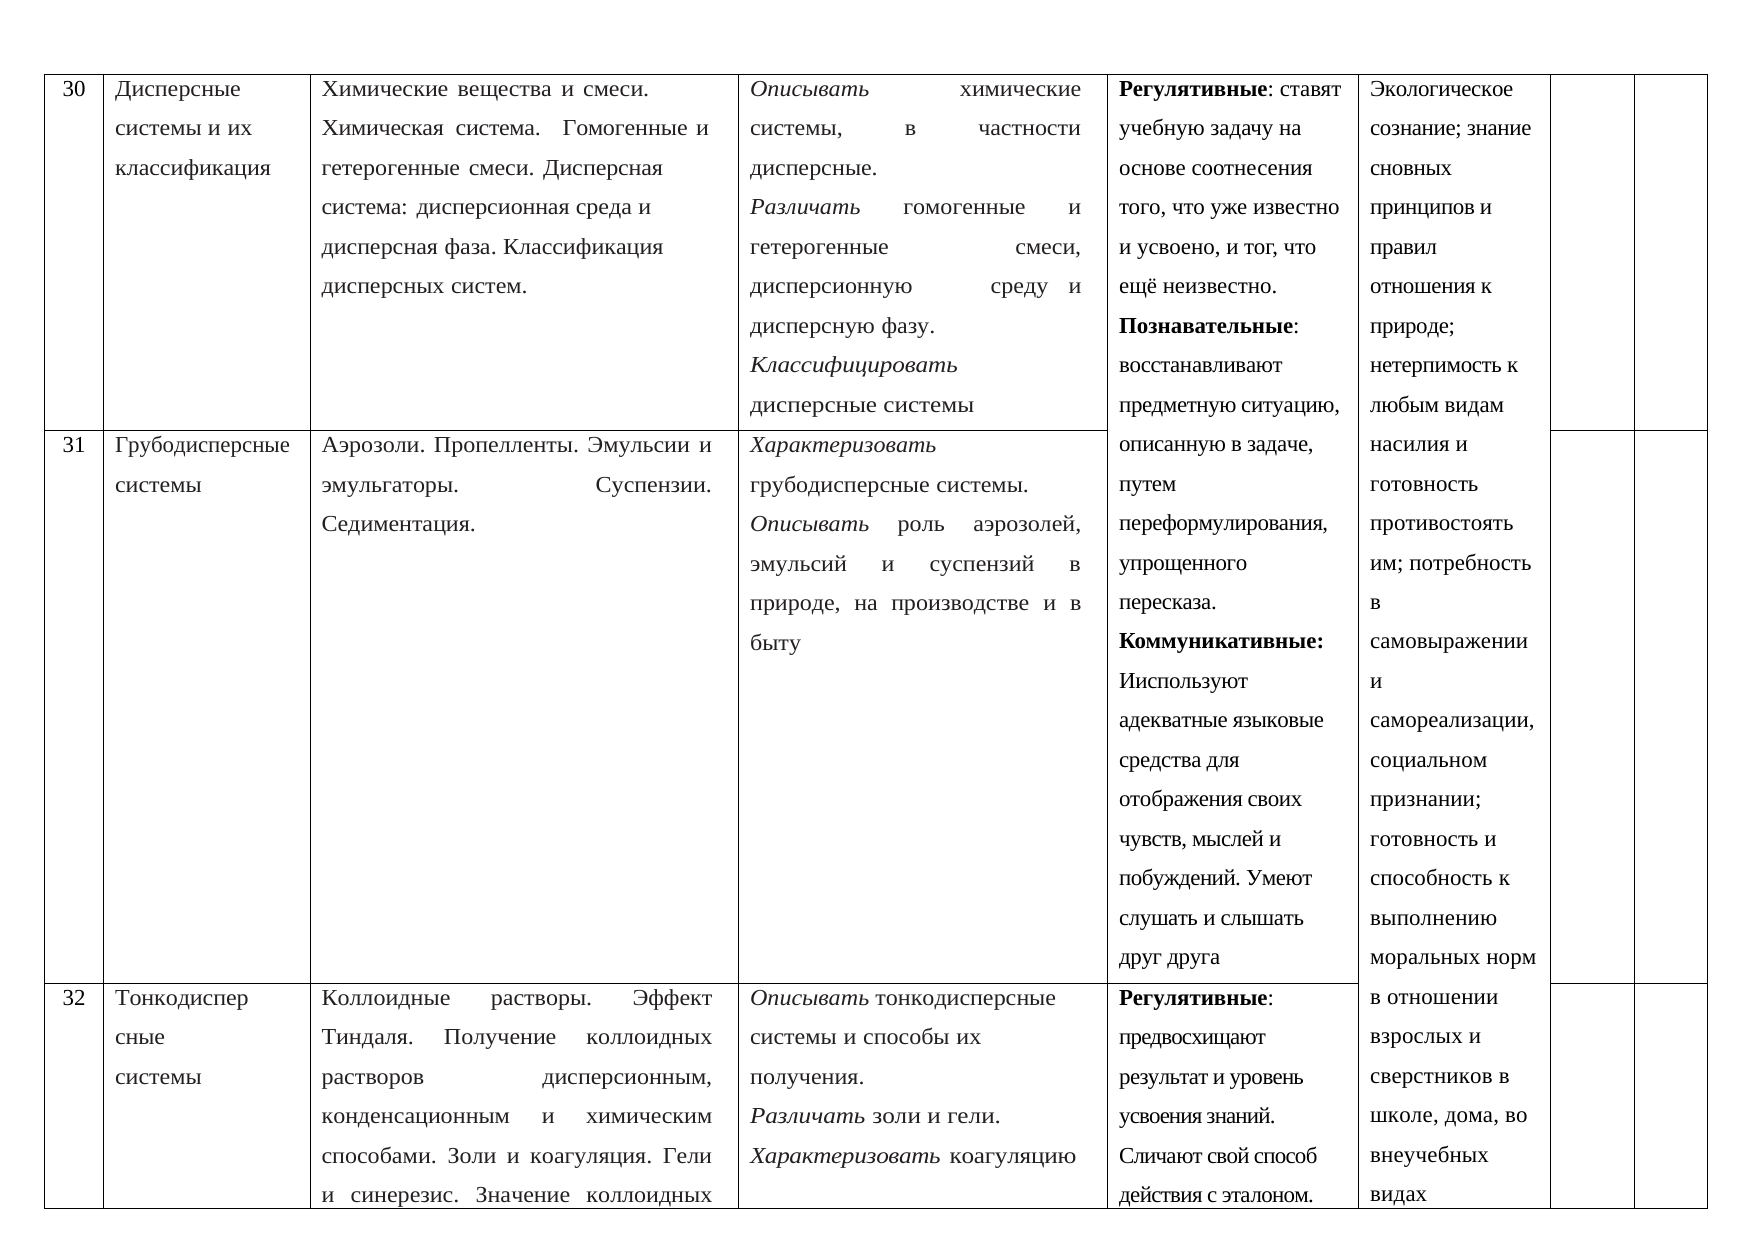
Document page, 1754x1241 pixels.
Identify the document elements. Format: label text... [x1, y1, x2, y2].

table_cell [1635, 431, 1707, 983]
table_cell 32 [45, 984, 103, 1208]
table_cell Дисперсные системы и их классификация [104, 75, 310, 430]
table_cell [311, 984, 738, 1208]
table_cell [1108, 984, 1358, 1208]
table_cell Характеризовать грубодисперсные системы. Описывать роль аэрозолей, эмульсий и суспензий в природе, на производстве и в быту [739, 431, 1107, 983]
table_cell Регулятивные: ставят учебную задачу на основе соотнесения того, что уже известно и усвоено, и тог, что ещё неизвестно. Познавательные: восстанавливают предметную ситуацию, описанную в задаче, путем переформулирования, упрощенного пересказа. Коммуникативные: Ииспользуют адекватные языковые средства для отображения своих чувств, мыслей и побуждений. Умеют слушать и слышать друг друга [1108, 75, 1358, 983]
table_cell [739, 984, 1107, 1208]
table_cell [1635, 984, 1707, 1208]
table_cell [1551, 431, 1634, 983]
table_cell 31 [45, 431, 103, 983]
table_cell Грубодисперсные системы [104, 431, 310, 983]
table_cell Химические вещества и смеси. Химическая система. Гомогенные и гетерогенные смеси. Дисперсная система: дисперсионная среда и дисперсная фаза. Классификация дисперсных систем. [311, 75, 738, 430]
table_cell Описывать химические системы, в частности дисперсные. Различать гомогенные и гетерогенные смеси, дисперсионную среду и дисперсную фазу. Классифицировать дисперсные системы [739, 75, 1107, 430]
table_cell [1551, 984, 1634, 1208]
table_cell [1551, 75, 1634, 430]
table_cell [104, 984, 310, 1208]
table_cell [1635, 75, 1707, 430]
table_cell Экологическое сознание; знание сновных принципов и правил отношения к природе; нетерпимость к любым видам насилия и готовность противостоять им; потребность в самовыражении и самореализации, социальном признании; готовность и способность к выполнению моральных норм в отношении взрослых и сверстников в школе, дома, во внеучебных видах деятельности; умение конструктивно разрешать конфликты [1359, 75, 1550, 1208]
table_cell Аэрозоли. Пропелленты. Эмульсии и эмульгаторы. Суспензии. Седиментация. [311, 431, 738, 983]
table_cell 30 [45, 75, 103, 430]
